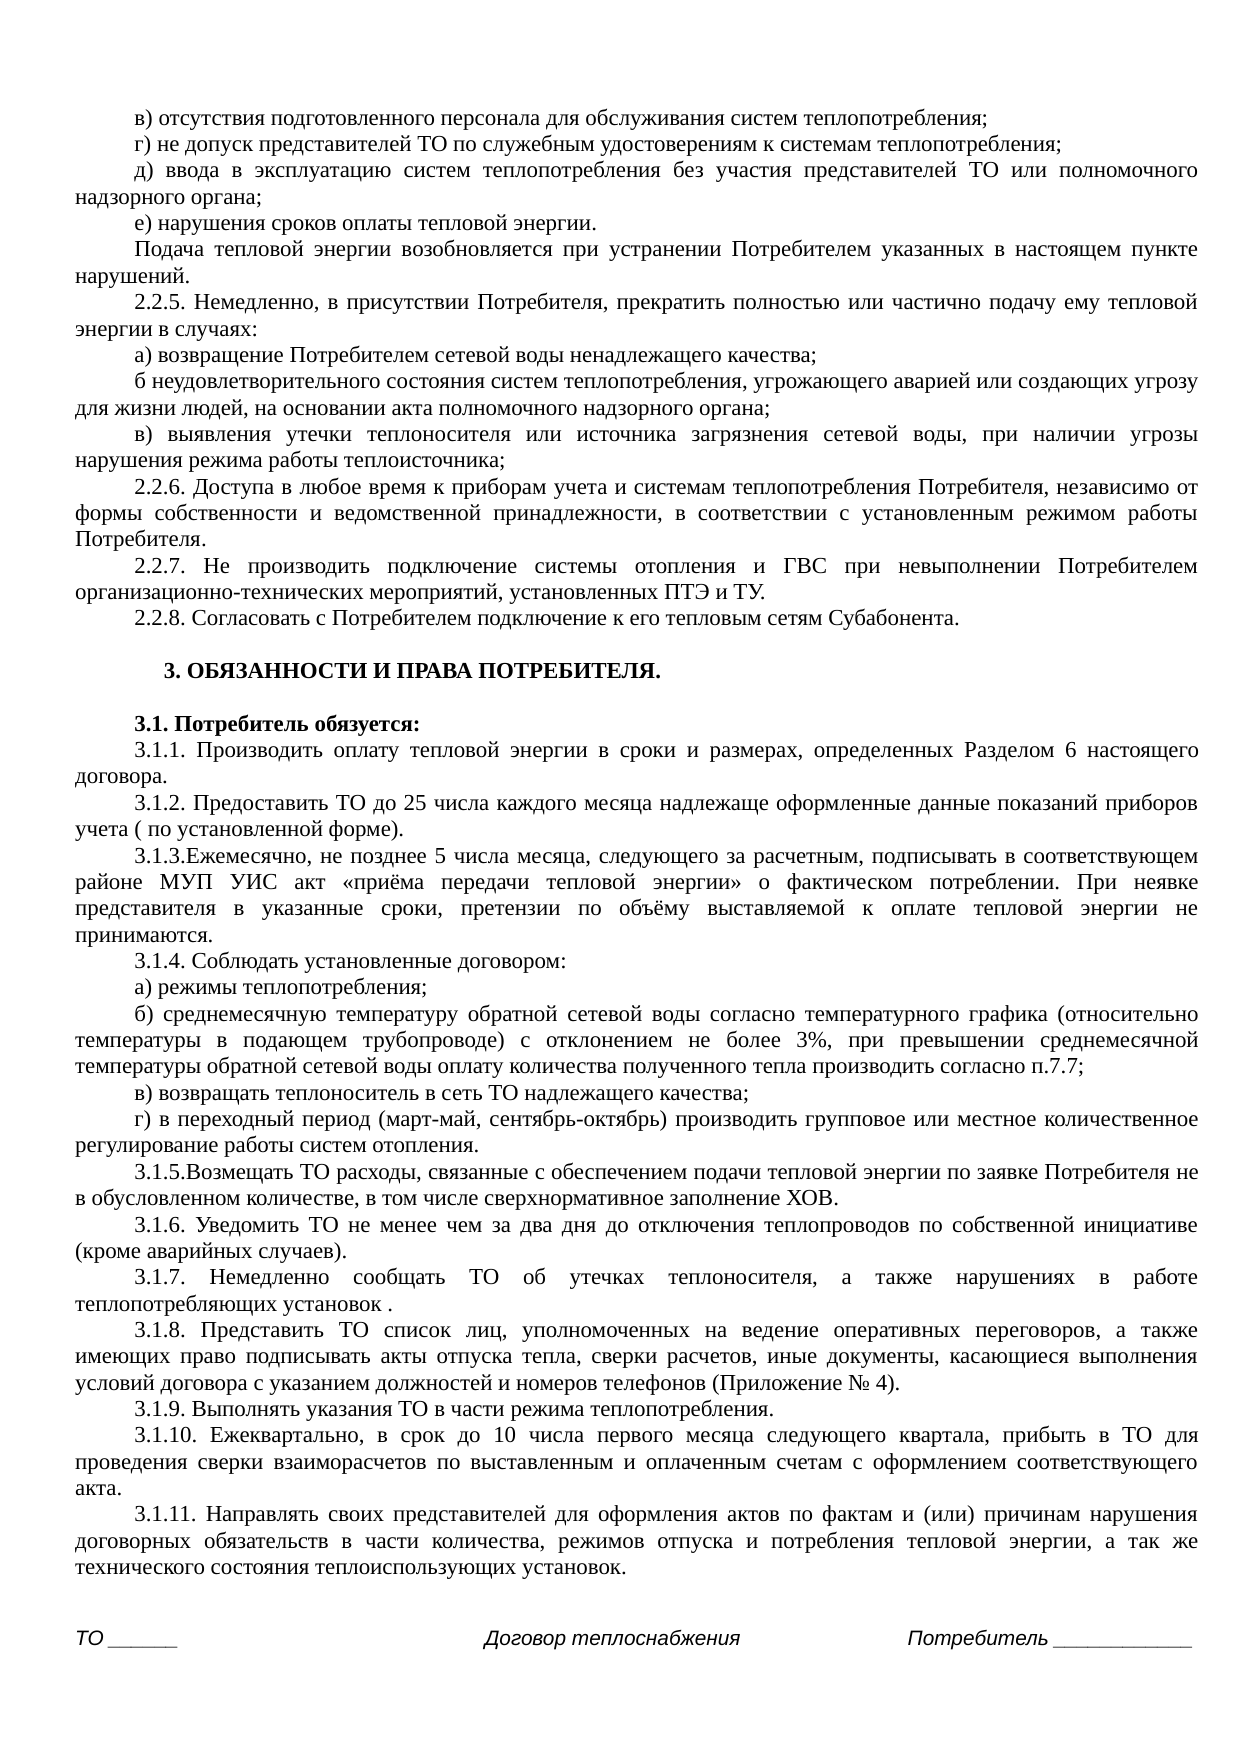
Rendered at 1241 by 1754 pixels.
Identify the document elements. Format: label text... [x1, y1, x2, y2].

text 3.1.1. Производить оплату тепловой энергии в сроки и размерах, определенных Разделом 6 настоящего договора. [75, 736, 1200, 789]
text д) ввода в эксплуатацию систем теплопотребления без участия представителей ТО или полномочного надзорного органа; [75, 156, 1200, 209]
text е) нарушения сроков оплаты тепловой энергии. [75, 209, 1200, 236]
text 3. ОБЯЗАННОСТИ И ПРАВА ПОТРЕБИТЕЛЯ. [75, 657, 1200, 683]
text Подача тепловой энергии возобновляется при устранении Потребителем указанных в настоящем пункте нарушений. [75, 236, 1200, 288]
text а) возвращение Потребителем сетевой воды ненадлежащего качества; [75, 341, 1200, 367]
text 2.2.7. Не производить подключение системы отопления и ГВС при невыполнении Потребителем организационно-технических мероприятий, установленных ПТЭ и ТУ. [75, 552, 1200, 604]
text в) отсутствия подготовленного персонала для обслуживания систем теплопотребления; [75, 104, 1200, 130]
text а) режимы теплопотребления; [75, 973, 1200, 1000]
text 3.1.8. Представить ТО список лиц, уполномоченных на ведение оперативных переговоров, а также имеющих право подписывать акты отпуска тепла, сверки расчетов, иные документы, касающиеся выполнения условий договора с указанием должностей и номеров телефонов (Приложение № 4). [75, 1316, 1200, 1395]
text 3.1.9. Выполнять указания ТО в части режима теплопотребления. [75, 1395, 1200, 1421]
text б неудовлетворительного состояния систем теплопотребления, угрожающего аварией или создающих угрозу для жизни людей, на основании акта полномочного надзорного органа; [75, 367, 1200, 420]
text 3.1.7. Немедленно сообщать ТО об утечках теплоносителя, а также нарушениях в работе теплопотребляющих установок . [75, 1263, 1200, 1316]
text 2.2.8. Согласовать с Потребителем подключение к его тепловым сетям Субабонента. [75, 604, 1200, 631]
text 3.1.6. Уведомить ТО не менее чем за два дня до отключения теплопроводов по собственной инициативе (кроме аварийных случаев). [75, 1211, 1200, 1263]
text в) выявления утечки теплоносителя или источника загрязнения сетевой воды, при наличии угрозы нарушения режима работы теплоисточника; [75, 420, 1200, 473]
text 3.1.5.Возмещать ТО расходы, связанные с обеспечением подачи тепловой энергии по заявке Потребителя не в обусловленном количестве, в том числе сверхнормативное заполнение ХОВ. [75, 1158, 1200, 1211]
text г) в переходный период (март-май, сентябрь-октябрь) производить групповое или местное количественное регулирование работы систем отопления. [75, 1105, 1200, 1158]
text 3.1.3.Ежемесячно, не позднее 5 числа месяца, следующего за расчетным, подписывать в соответствующем районе МУП УИС акт «приёма передачи тепловой энергии» о фактическом потреблении. При неявке представителя в указанные сроки, претензии по объёму выставляемой к оплате тепловой энергии не принимаются. [75, 842, 1200, 947]
text 2.2.6. Доступа в любое время к приборам учета и системам теплопотребления Потребителя, независимо от формы собственности и ведомственной принадлежности, в соответствии с установленным режимом работы Потребителя. [75, 473, 1200, 552]
text 3.1.4. Соблюдать установленные договором: [75, 947, 1200, 973]
text 2.2.5. Немедленно, в присутствии Потребителя, прекратить полностью или частично подачу ему тепловой энергии в случаях: [75, 288, 1200, 341]
text 3.1. Потребитель обязуется: [75, 710, 1200, 736]
text б) среднемесячную температуру обратной сетевой воды согласно температурного графика (относительно температуры в подающем трубопроводе) с отклонением не более 3%, при превышении среднемесячной температуры обратной сетевой воды оплату количества полученного тепла производить согласно п.7.7; [75, 1000, 1200, 1079]
text г) не допуск представителей ТО по служебным удостоверениям к системам теплопотребления; [75, 130, 1200, 156]
text в) возвращать теплоноситель в сеть ТО надлежащего качества; [75, 1079, 1200, 1105]
text 3.1.10. Ежеквартально, в срок до 10 числа первого месяца следующего квартала, прибыть в ТО для проведения сверки взаиморасчетов по выставленным и оплаченным счетам с оформлением соответствующего акта. [75, 1421, 1200, 1501]
text 3.1.11. Направлять своих представителей для оформления актов по фактам и (или) причинам нарушения договорных обязательств в части количества, режимов отпуска и потребления тепловой энергии, а так же технического состояния теплоиспользующих установок. [75, 1501, 1200, 1579]
text 3.1.2. Предоставить ТО до 25 числа каждого месяца надлежаще оформленные данные показаний приборов учета ( по установленной форме). [75, 789, 1200, 842]
